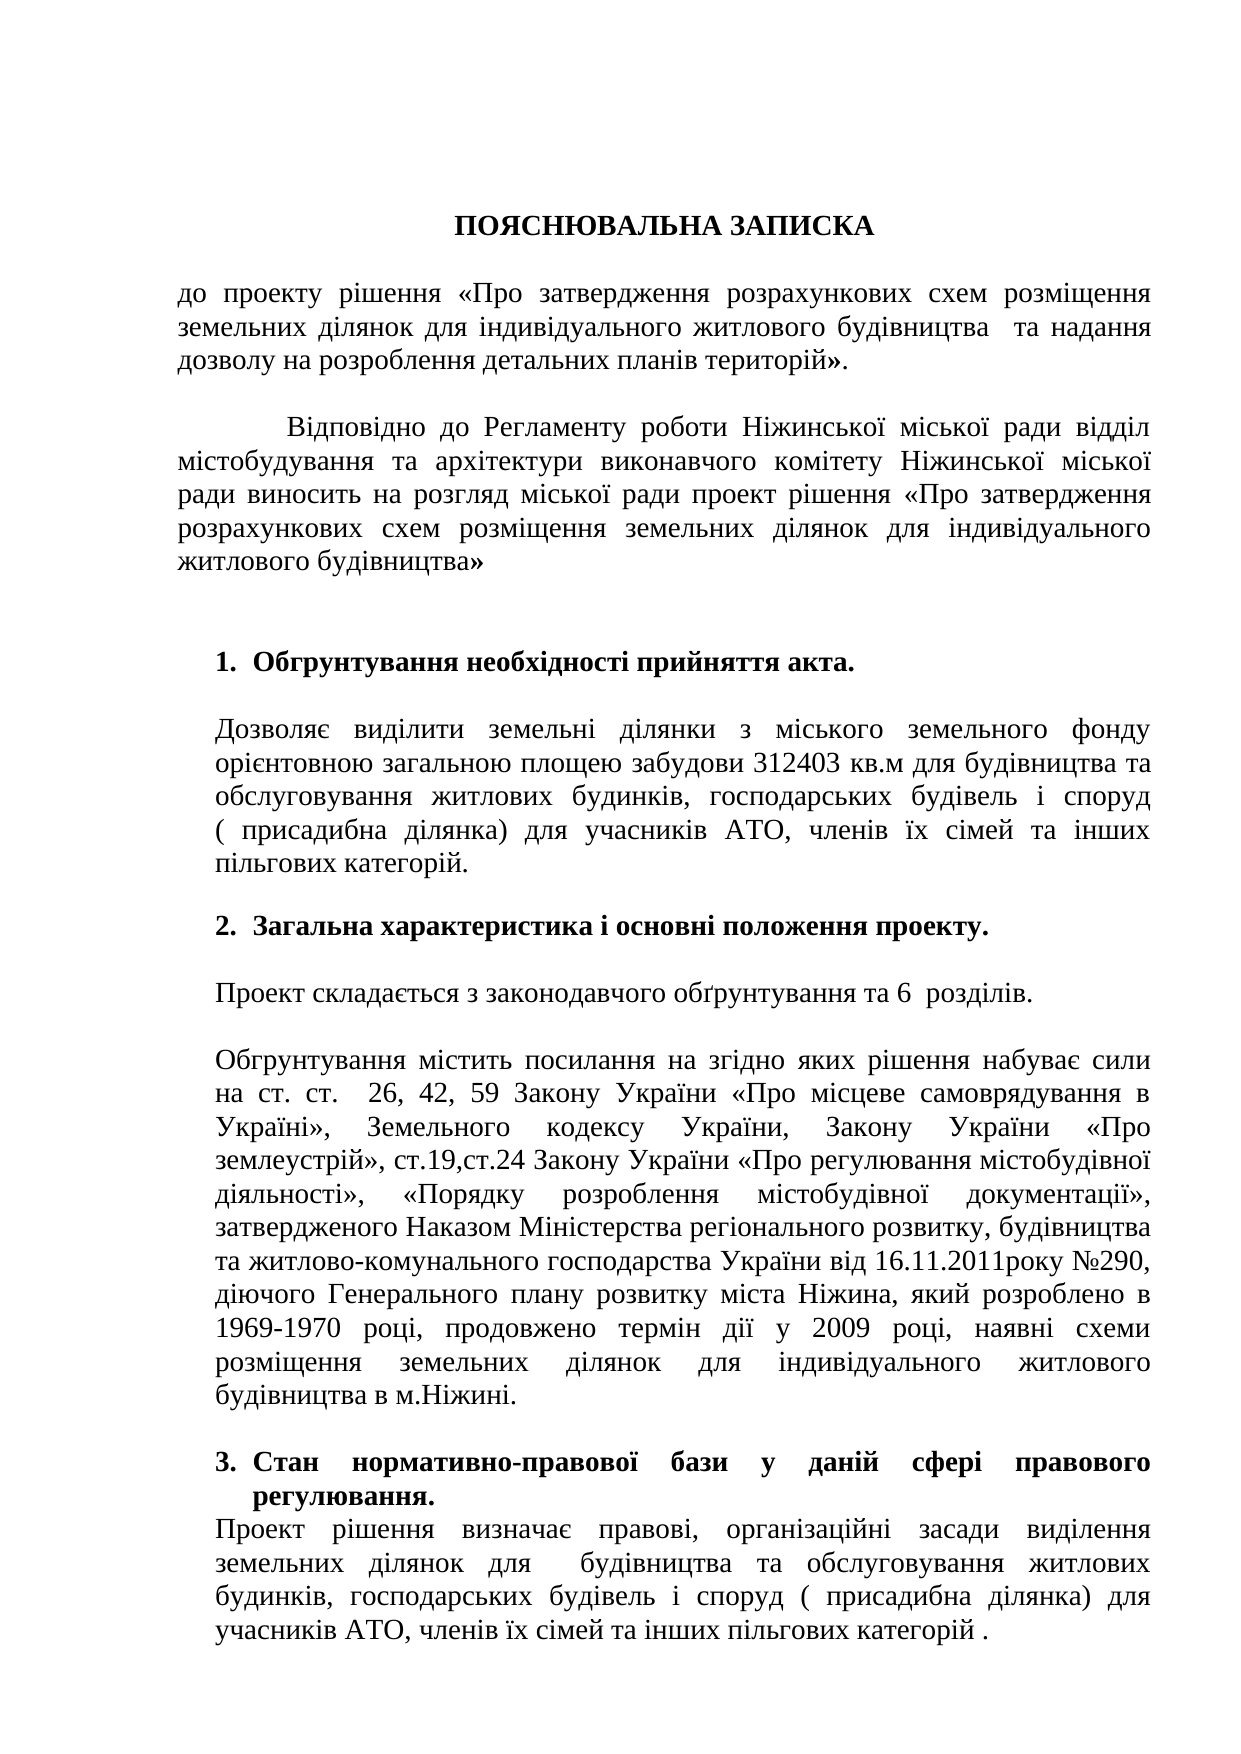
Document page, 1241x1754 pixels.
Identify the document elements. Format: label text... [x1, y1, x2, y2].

text ПОЯСНЮВАЛЬНА ЗАПИСКА [177, 208, 1152, 242]
text Дозволяє виділити земельні ділянки з міського земельного фонду орієнтовною загальною площею забудови 312403 кв.м для будівництва та обслуговування житлових будинків, господарських будівель і споруд ( присадибна ділянка) для учасників АТО, членів їх сімей та інших пільгових категорій. [215, 711, 1152, 879]
text до проекту рішення «Про затвердження розрахункових схем розміщення земельних ділянок для індивідуального житлового будівництва та надання дозволу на розроблення детальних планів територій». [177, 275, 1152, 376]
list Загальна характеристика і основні положення проекту. [215, 908, 1152, 941]
text Відповідно до Регламенту роботи Ніжинської міської ради відділ містобудування та архітектури виконавчого комітету Ніжинської міської ради виносить на розгляд міської ради проект рішення «Про затвердження розрахункових схем розміщення земельних ділянок для індивідуального житлового будівництва» [177, 409, 1152, 577]
list Стан нормативно-правової бази у даній сфері правового регулювання. [215, 1444, 1152, 1511]
text Проект рішення визначає правові, організаційні засади виділення земельних ділянок для будівництва та обслуговування житлових будинків, господарських будівель і споруд ( присадибна ділянка) для учасників АТО, членів їх сімей та інших пільгових категорій . [215, 1511, 1152, 1646]
text Обгрунтування містить посилання на згідно яких рішення набуває сили на ст. ст. 26, 42, 59 Закону України «Про місцеве самоврядування в Україні», Земельного кодексу України, Закону України «Про землеустрій», ст.19,ст.24 Закону України «Про регулювання містобудівної діяльності», «Порядку розроблення містобудівної документації», затвердженого Наказом Міністерства регіонального розвитку, будівництва та житлово-комунального господарства України від 16.11.2011року №290, діючого Генерального плану розвитку міста Ніжина, який розроблено в 1969-1970 році, продовжено термін дії у 2009 році, наявні схеми розміщення земельних ділянок для індивідуального житлового будівництва в м.Ніжині. [215, 1042, 1152, 1411]
text Проект складається з законодавчого обґрунтування та 6 розділів. [215, 975, 1152, 1008]
list Обгрунтування необхідності прийняття акта. [215, 644, 1152, 678]
